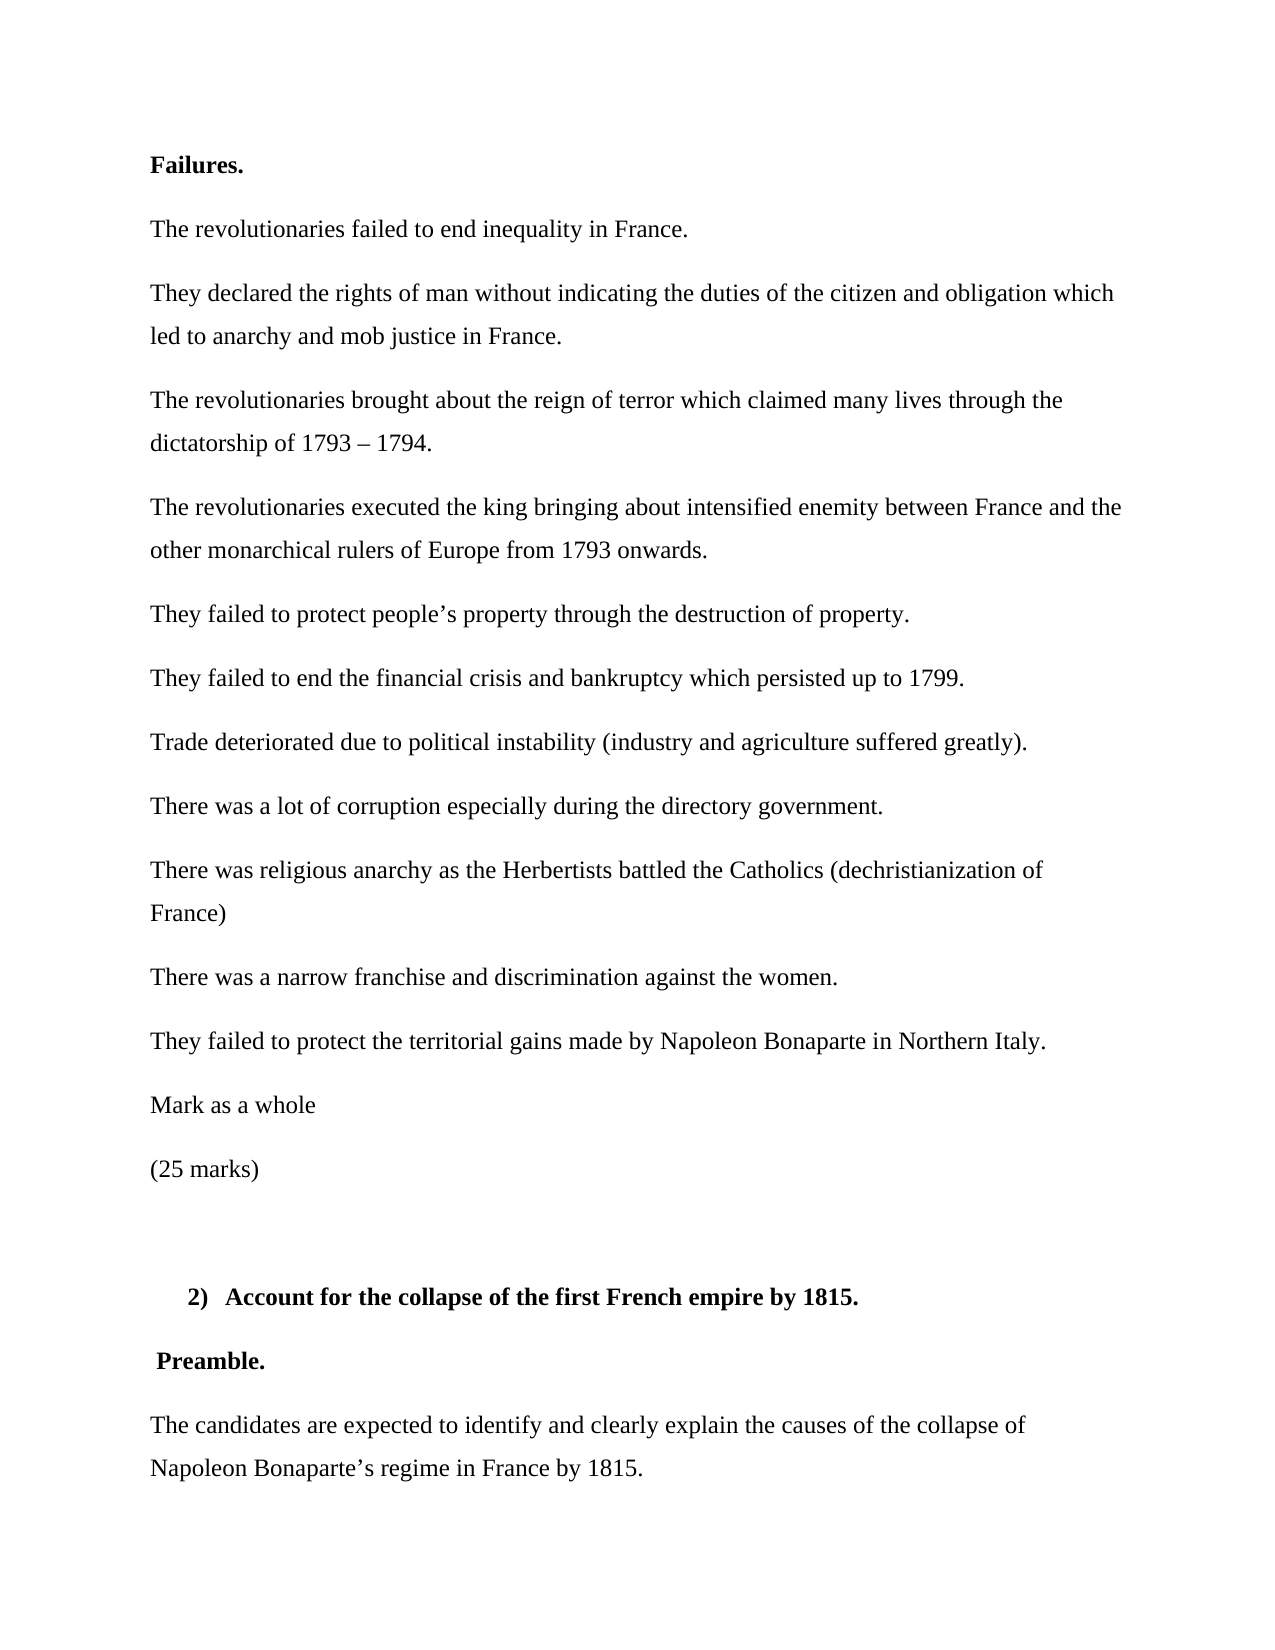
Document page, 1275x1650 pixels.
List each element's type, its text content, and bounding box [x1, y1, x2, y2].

text Trade deteriorated due to political instability (industry and agriculture suffered greatly). [150, 727, 1125, 756]
text They declared the rights of man without indicating the duties of the citizen and obligation which led to anarchy and mob justice in France. [150, 278, 1125, 350]
text There was a narrow franchise and discrimination against the women. [150, 962, 1125, 991]
text There was a lot of corruption especially during the directory government. [150, 791, 1125, 820]
text There was religious anarchy as the Herbertists battled the Catholics (dechristianization of France) [150, 855, 1125, 927]
text Preamble. [150, 1346, 1125, 1374]
text The revolutionaries failed to end inequality in France. [150, 214, 1125, 243]
list Account for the collapse of the first French empire by 1815. [187, 1282, 1125, 1311]
text Failures. [150, 150, 1125, 179]
text The revolutionaries brought about the reign of terror which claimed many lives through the dictatorship of 1793 – 1794. [150, 385, 1125, 457]
text Mark as a whole [150, 1090, 1125, 1119]
text They failed to protect the territorial gains made by Napoleon Bonaparte in Northern Italy. [150, 1026, 1125, 1055]
text The revolutionaries executed the king bringing about intensified enemity between France and the other monarchical rulers of Europe from 1793 onwards. [150, 492, 1125, 564]
text They failed to protect people’s property through the destruction of property. [150, 599, 1125, 628]
text They failed to end the financial crisis and bankruptcy which persisted up to 1799. [150, 663, 1125, 692]
text The candidates are expected to identify and clearly explain the causes of the collapse of Napoleon Bonaparte’s regime in France by 1815. [150, 1410, 1125, 1482]
text (25 marks) [150, 1154, 1125, 1183]
